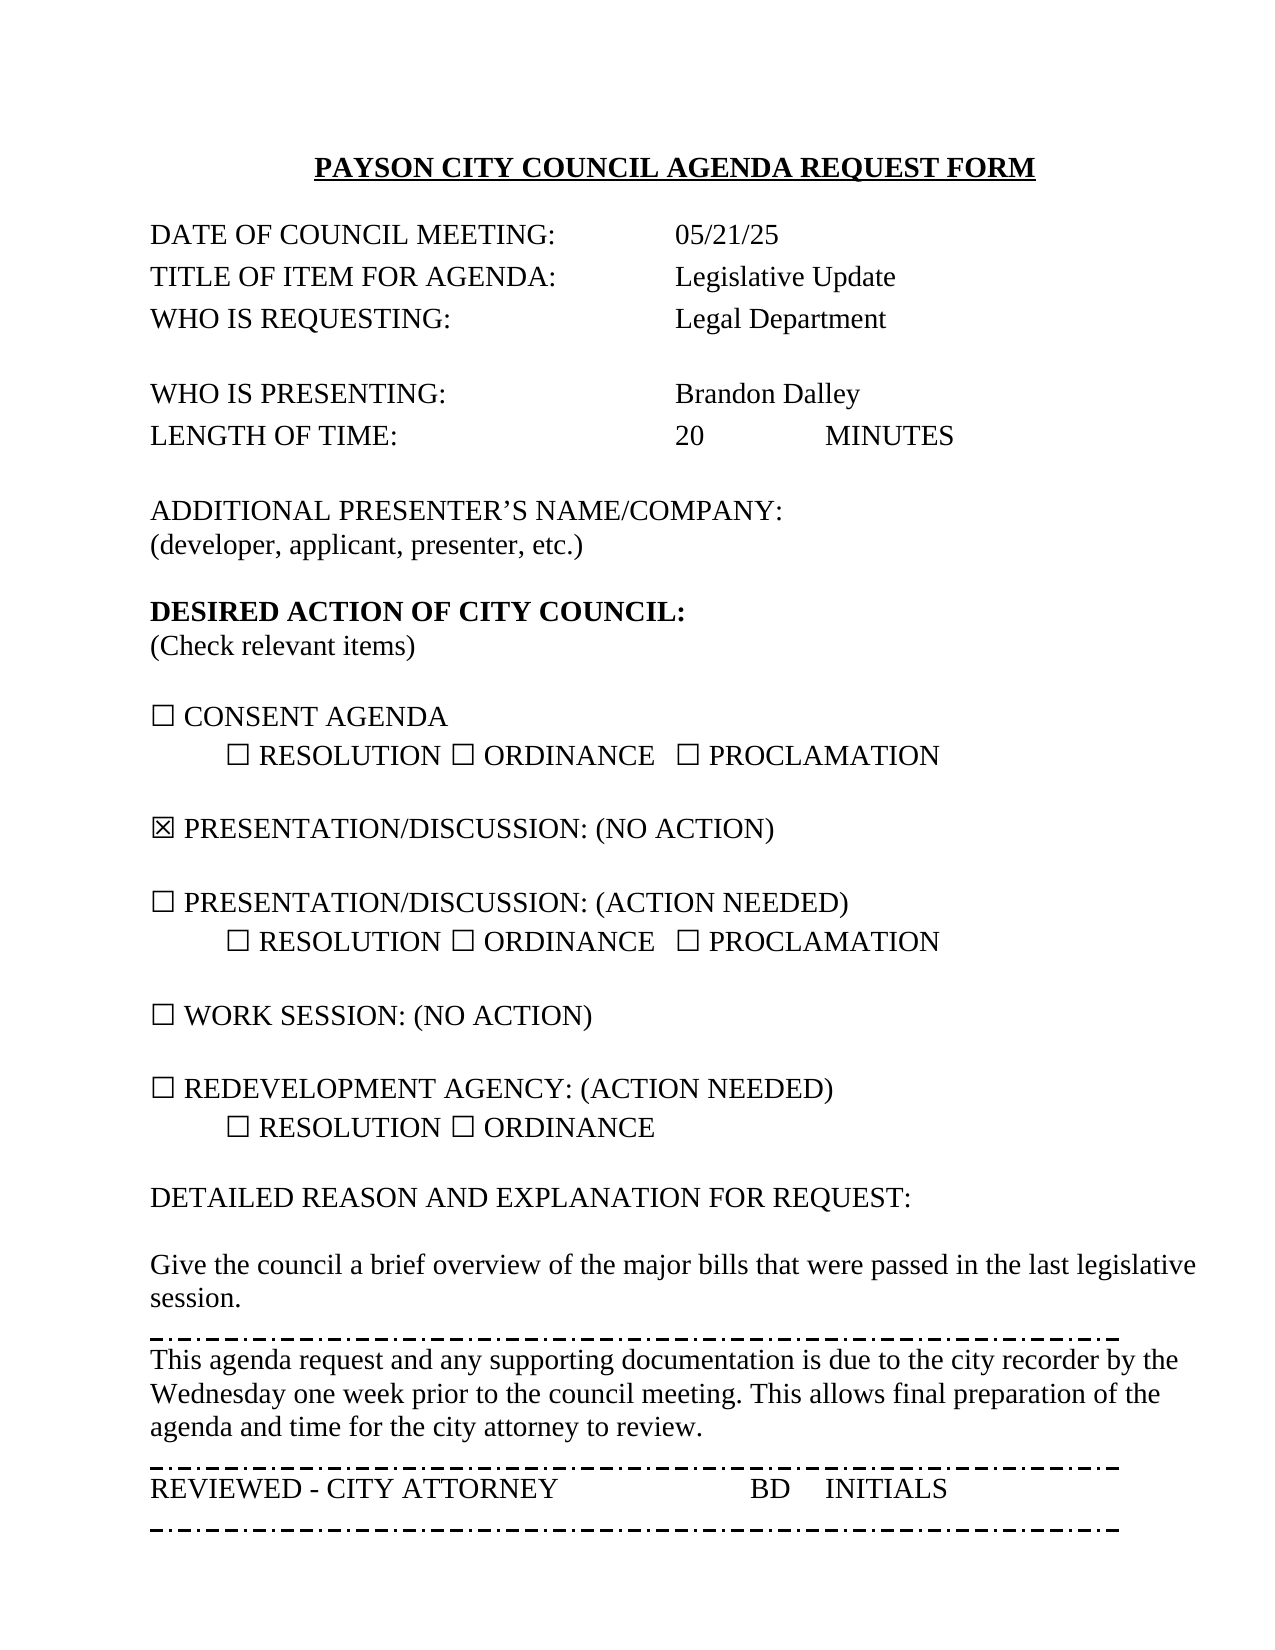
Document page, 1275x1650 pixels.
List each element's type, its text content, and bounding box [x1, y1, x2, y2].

text DATE OF COUNCIL MEETING: 05/21/25 [150, 217, 1200, 251]
text WORK SESSION: (NO ACTION) [150, 994, 1200, 1033]
text REDEVELOPMENT AGENCY: (ACTION NEEDED) [150, 1067, 1200, 1107]
text This agenda request and any supporting documentation is due to the city recorder by the Wednesday one week prior to the council meeting. This allows final preparation of the agenda and time for the city attorney to review. [150, 1342, 1200, 1443]
text REVIEWED - CITY ATTORNEY BD INITIALS [150, 1471, 1200, 1504]
text RESOLUTION ORDINANCE PROCLAMATION [150, 734, 1200, 774]
text PRESENTATION/DISCUSSION: (ACTION NEEDED) [150, 881, 1200, 921]
text WHO IS REQUESTING: Legal Department [150, 301, 1200, 334]
text LENGTH OF TIME: 20 MINUTES [150, 418, 1200, 452]
text Give the council a brief overview of the major bills that were passed in the last legislative session. [150, 1247, 1200, 1314]
text PRESENTATION/DISCUSSION: (NO ACTION) [150, 808, 1200, 847]
text ADDITIONAL PRESENTER’S NAME/COMPANY: [150, 493, 1200, 527]
text TITLE OF ITEM FOR AGENDA: Legislative Update [150, 259, 1200, 292]
text (developer, applicant, presenter, etc.) [150, 527, 1200, 561]
text DESIRED ACTION OF CITY COUNCIL: [150, 594, 1200, 628]
text PAYSON CITY COUNCIL AGENDA REQUEST FORM [150, 150, 1200, 183]
text RESOLUTION ORDINANCE PROCLAMATION [150, 921, 1200, 960]
text WHO IS PRESENTING: Brandon Dalley [150, 376, 1200, 410]
text DETAILED REASON AND EXPLANATION FOR REQUEST: [150, 1180, 1200, 1213]
text (Check relevant items) [150, 628, 1200, 661]
text RESOLUTION ORDINANCE [150, 1107, 1200, 1146]
text CONSENT AGENDA [150, 695, 1200, 734]
